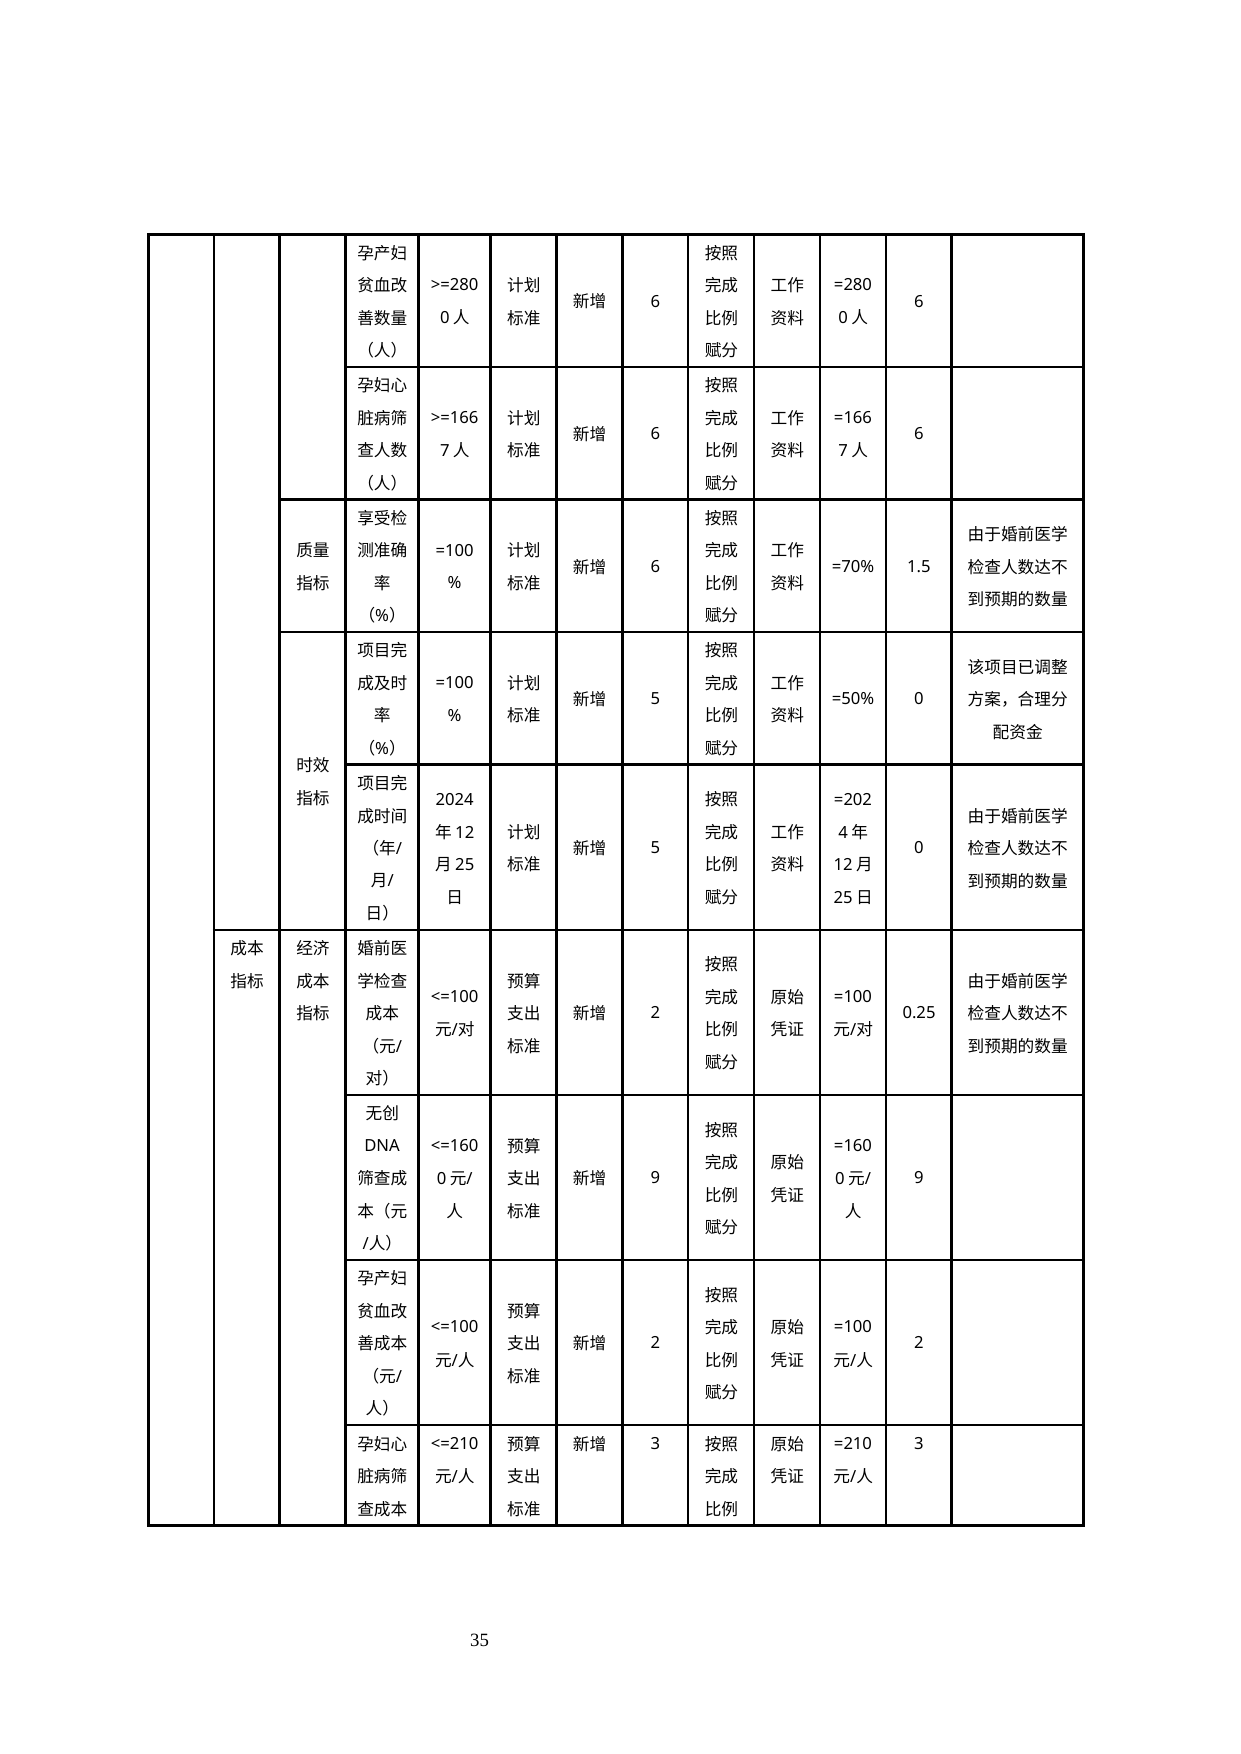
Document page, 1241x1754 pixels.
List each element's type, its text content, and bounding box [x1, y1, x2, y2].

table_cell [953, 1426, 1082, 1524]
table_cell 预算支出标准 [492, 1261, 555, 1424]
table_cell 按照完成比例赋分 [689, 368, 753, 498]
table_cell 0 [887, 633, 950, 763]
table_cell 项目完成时间（年/月/日） [347, 766, 417, 928]
table_cell =1600元/人 [821, 1096, 885, 1259]
table_cell 工作资料 [755, 766, 819, 928]
table_cell =210元/人 [821, 1426, 885, 1524]
table_cell 6 [624, 368, 687, 498]
table_cell 由于婚前医学检查人数达不到预期的数量 [953, 931, 1082, 1093]
table_cell =100元/人 [821, 1261, 885, 1424]
table_cell =100元/对 [821, 931, 885, 1093]
table_cell 新增 [558, 1261, 621, 1424]
table_cell =50% [821, 633, 885, 763]
table_cell 项目完成及时率（%） [347, 633, 417, 763]
table_cell 计划标准 [492, 633, 555, 763]
table_cell 孕妇心脏病筛查成本（元/人） [347, 1426, 417, 1524]
table_cell 成本指标 [215, 931, 278, 1524]
table_cell 原始凭证 [755, 1261, 819, 1424]
table_cell 新增 [558, 1426, 621, 1524]
table_cell [953, 368, 1082, 498]
table_cell 原始凭证 [755, 1426, 819, 1524]
table_cell 新增 [558, 501, 621, 631]
table_cell 按照完成比例赋分 [689, 236, 753, 366]
table_cell 计划标准 [492, 236, 555, 366]
table_cell 孕产妇贫血改善数量（人） [347, 236, 417, 366]
table_cell 6 [887, 236, 950, 366]
table_cell 3 [624, 1426, 687, 1524]
table_cell 新增 [558, 368, 621, 498]
table_cell [953, 1261, 1082, 1424]
table_cell 原始凭证 [755, 1096, 819, 1259]
table_cell 5 [624, 766, 687, 928]
table_cell 计划标准 [492, 368, 555, 498]
table_cell 享受检测准确率（%） [347, 501, 417, 631]
table_cell 按照完成比例赋分 [689, 1426, 753, 1524]
table_cell 原始凭证 [755, 931, 819, 1093]
table_cell =2024年12月25日 [821, 766, 885, 928]
table_cell =2800人 [821, 236, 885, 366]
table_cell 质量指标 [281, 501, 344, 631]
table_cell =70% [821, 501, 885, 631]
table_cell 该项目已调整方案，合理分配资金 [953, 633, 1082, 763]
table_cell 由于婚前医学检查人数达不到预期的数量 [953, 501, 1082, 631]
table_cell 6 [887, 368, 950, 498]
table_cell <=100元/对 [420, 931, 489, 1093]
table_cell 由于婚前医学检查人数达不到预期的数量 [953, 766, 1082, 928]
table_cell 9 [624, 1096, 687, 1259]
table_cell 1.5 [887, 501, 950, 631]
table_cell 孕产妇贫血改善成本（元/人） [347, 1261, 417, 1424]
table_cell 婚前医学检查成本（元/对） [347, 931, 417, 1093]
table_cell 按照完成比例赋分 [689, 931, 753, 1093]
table_cell =100% [420, 633, 489, 763]
table_cell 5 [624, 633, 687, 763]
table_cell 新增 [558, 236, 621, 366]
table_cell 新增 [558, 633, 621, 763]
table_cell 0 [887, 766, 950, 928]
table_cell 按照完成比例赋分 [689, 1096, 753, 1259]
table_cell 预算支出标准 [492, 931, 555, 1093]
table_cell 按照完成比例赋分 [689, 1261, 753, 1424]
table_cell 2024年12月25日 [420, 766, 489, 928]
table_cell 0.25 [887, 931, 950, 1093]
table_cell 新增 [558, 766, 621, 928]
table_cell 工作资料 [755, 501, 819, 631]
table_cell 6 [624, 236, 687, 366]
table_cell 按照完成比例赋分 [689, 766, 753, 928]
table_cell 按照完成比例赋分 [689, 633, 753, 763]
table_cell 预算支出标准 [492, 1426, 555, 1524]
table_cell 孕妇心脏病筛查人数（人） [347, 368, 417, 498]
table_cell [953, 1096, 1082, 1259]
table_cell 计划标准 [492, 766, 555, 928]
table_cell 工作资料 [755, 368, 819, 498]
table_cell <=210元/人 [420, 1426, 489, 1524]
table_cell 2 [887, 1261, 950, 1424]
table_cell 经济成本指标 [281, 931, 344, 1524]
table_cell 按照完成比例赋分 [689, 501, 753, 631]
table_cell 新增 [558, 1096, 621, 1259]
table_cell <=1600元/人 [420, 1096, 489, 1259]
table_cell 计划标准 [492, 501, 555, 631]
table_cell 3 [887, 1426, 950, 1524]
table_cell <=100元/人 [420, 1261, 489, 1424]
table_cell 工作资料 [755, 236, 819, 366]
table_cell 无创DNA筛查成本（元/人） [347, 1096, 417, 1259]
table_cell 9 [887, 1096, 950, 1259]
table_cell =100% [420, 501, 489, 631]
table_cell 新增 [558, 931, 621, 1093]
table_cell 2 [624, 931, 687, 1093]
table_cell =1667人 [821, 368, 885, 498]
table_cell 工作资料 [755, 633, 819, 763]
table_cell 2 [624, 1261, 687, 1424]
table_cell >=2800人 [420, 236, 489, 366]
table_cell 6 [624, 501, 687, 631]
table_cell >=1667人 [420, 368, 489, 498]
table_cell 时效指标 [281, 633, 344, 928]
table_cell [953, 236, 1082, 366]
table_cell 预算支出标准 [492, 1096, 555, 1259]
